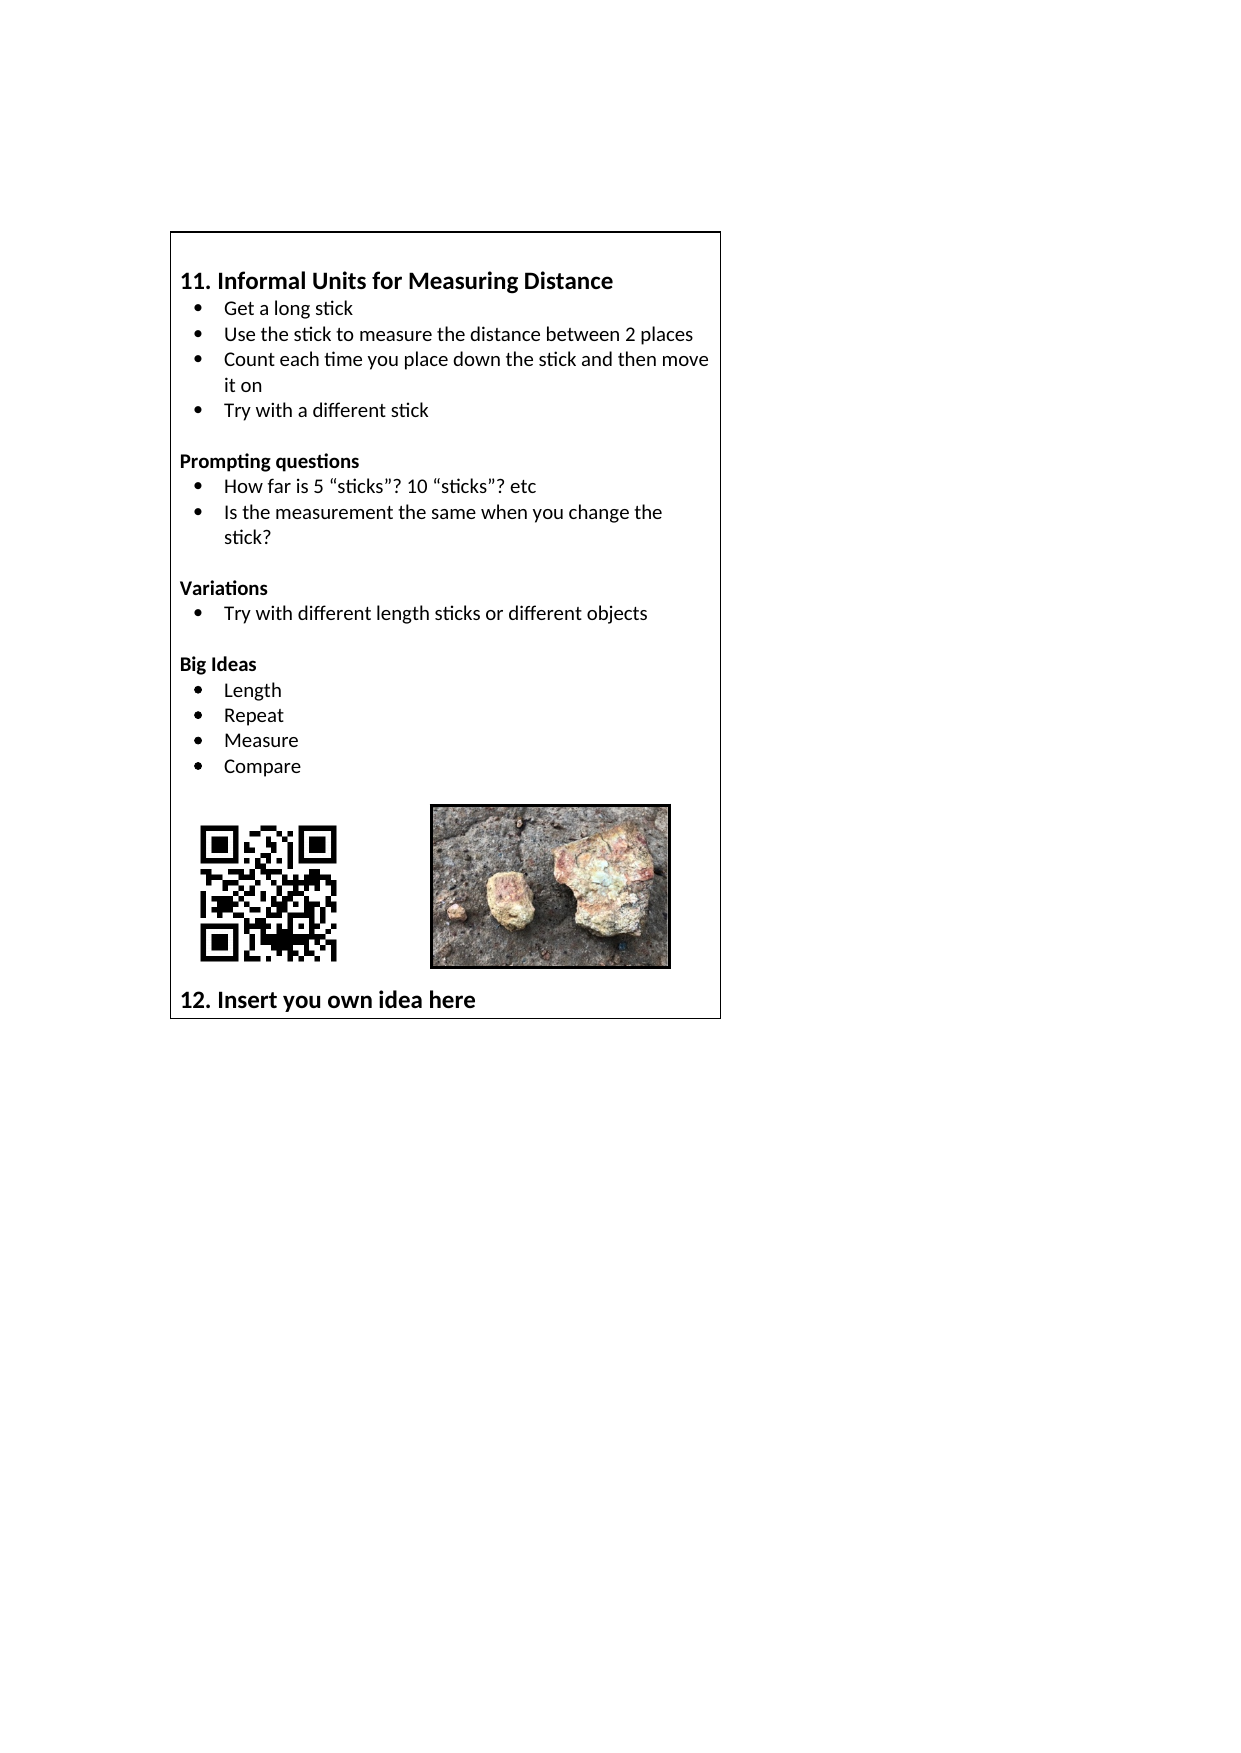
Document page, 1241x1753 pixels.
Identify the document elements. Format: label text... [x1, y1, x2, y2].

list Is the measurement the same when you change the stick? [194, 499, 712, 550]
text 11. Informal Units for Measuring Distance [179, 265, 712, 296]
picture [178, 803, 359, 984]
text Big Ideas [179, 651, 712, 677]
list Try with a different stick [194, 397, 712, 423]
list Count each time you place down the stick and then move it on [194, 346, 712, 397]
text Prompting questions [179, 448, 712, 473]
list Length [194, 677, 712, 702]
list Get a long stick [194, 296, 712, 321]
list How far is 5 “sticks”? 10 “sticks”? etc [194, 473, 712, 499]
list Measure [194, 728, 712, 753]
list Repeat [194, 702, 712, 728]
list Use the stick to measure the distance between 2 places [194, 321, 712, 346]
picture [433, 807, 668, 966]
text Variations [179, 575, 712, 601]
list Compare [194, 753, 712, 778]
list Try with different length sticks or different objects [194, 601, 712, 626]
text 12. Insert you own idea here [179, 984, 712, 1014]
